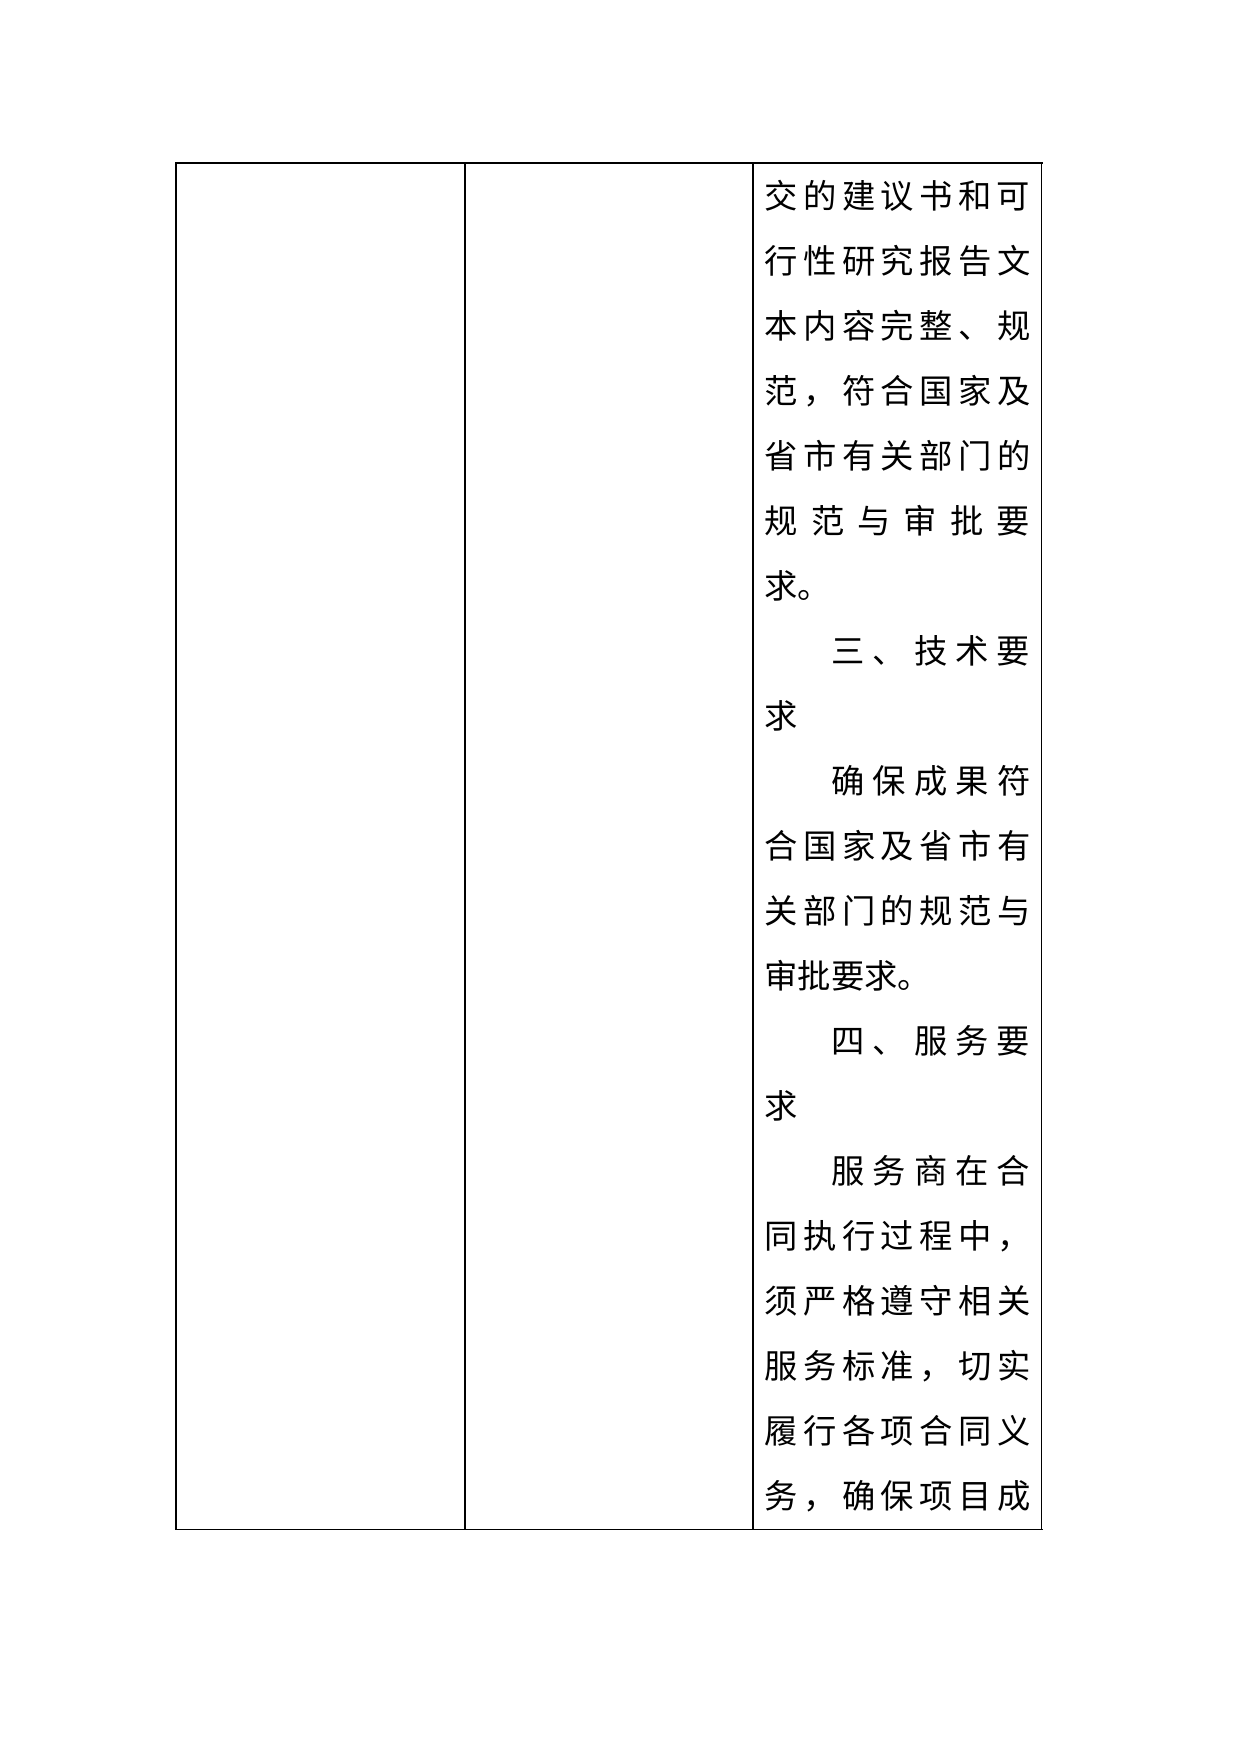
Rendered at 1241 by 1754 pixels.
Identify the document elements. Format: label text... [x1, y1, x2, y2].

table_cell [466, 164, 752, 1528]
table_cell 1 [177, 164, 464, 1528]
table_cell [754, 164, 1041, 1528]
